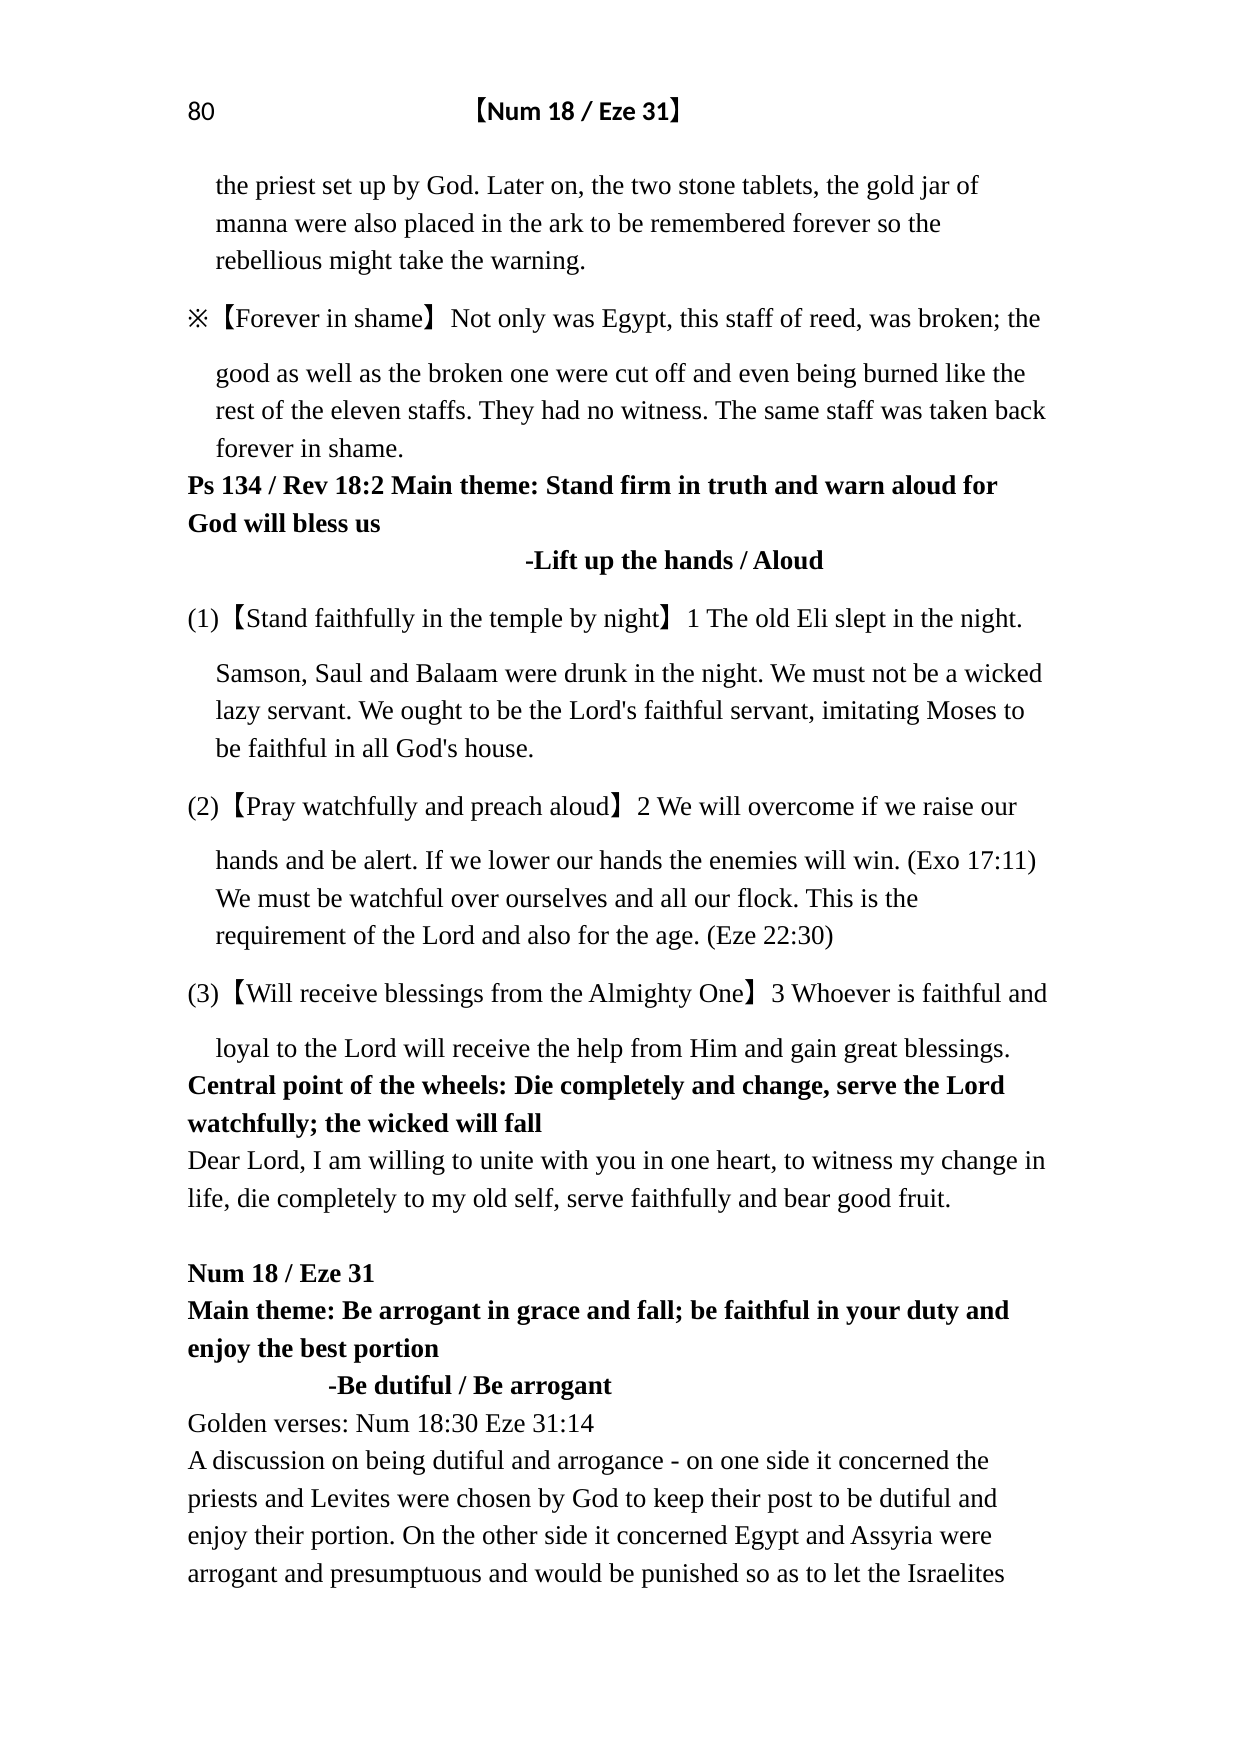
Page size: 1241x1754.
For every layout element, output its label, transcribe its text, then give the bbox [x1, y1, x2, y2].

text (2)【Pray watchfully and preach aloud】2 We will overcome if we raise our hands and be alert. If we lower our hands the enemies will win. (Exo 17:11) We must be watchful over ourselves and all our flock. This is the requirement of the Lord and also for the age. (Eze 22:30) [187, 766, 1053, 954]
text Golden verses: Num 18:30 Eze 31:14 [187, 1404, 1053, 1441]
text Dear Lord, I am willing to unite with you in one heart, to witness my change in life, die completely to my old self, serve faithfully and bear good fruit. [187, 1141, 1053, 1216]
text Main theme: Be arrogant in grace and fall; be faithful in your duty and enjoy the best portion [187, 1291, 1053, 1366]
text Num 18 / Eze 31 [187, 1254, 1053, 1291]
text ※【Forever in shame】Not only was Egypt, this staff of reed, was broken; the good as well as the broken one were cut off and even being burned like the rest of the eleven staffs. They had no witness. The same staff was taken back forever in shame. [187, 279, 1053, 466]
text Central point of the wheels: Die completely and change, serve the Lord watchfully; the wicked will fall [187, 1066, 1053, 1141]
text (3)【Will receive blessings from the Almighty One】3 Whoever is faithful and loyal to the Lord will receive the help from Him and gain great blessings. [187, 954, 1053, 1066]
text -Lift up the hands / Aloud [187, 541, 1053, 579]
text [187, 1441, 1053, 1591]
text Ps 134 / Rev 18:2 Main theme: Stand firm in truth and warn aloud for God will bless us [187, 466, 1053, 541]
text -Be dutiful / Be arrogant [187, 1366, 1053, 1404]
text (1)【Stand faithfully in the temple by night】1 The old Eli slept in the night. Samson, Saul and Balaam were drunk in the night. We must not be a wicked lazy servant. We ought to be the Lord's faithful servant, imitating Moses to be faithful in all God's house. [187, 579, 1053, 766]
text the priest set up by God. Later on, the two stone tablets, the gold jar of manna were also placed in the ark to be remembered forever so the rebellious might take the warning. [215, 166, 1053, 279]
